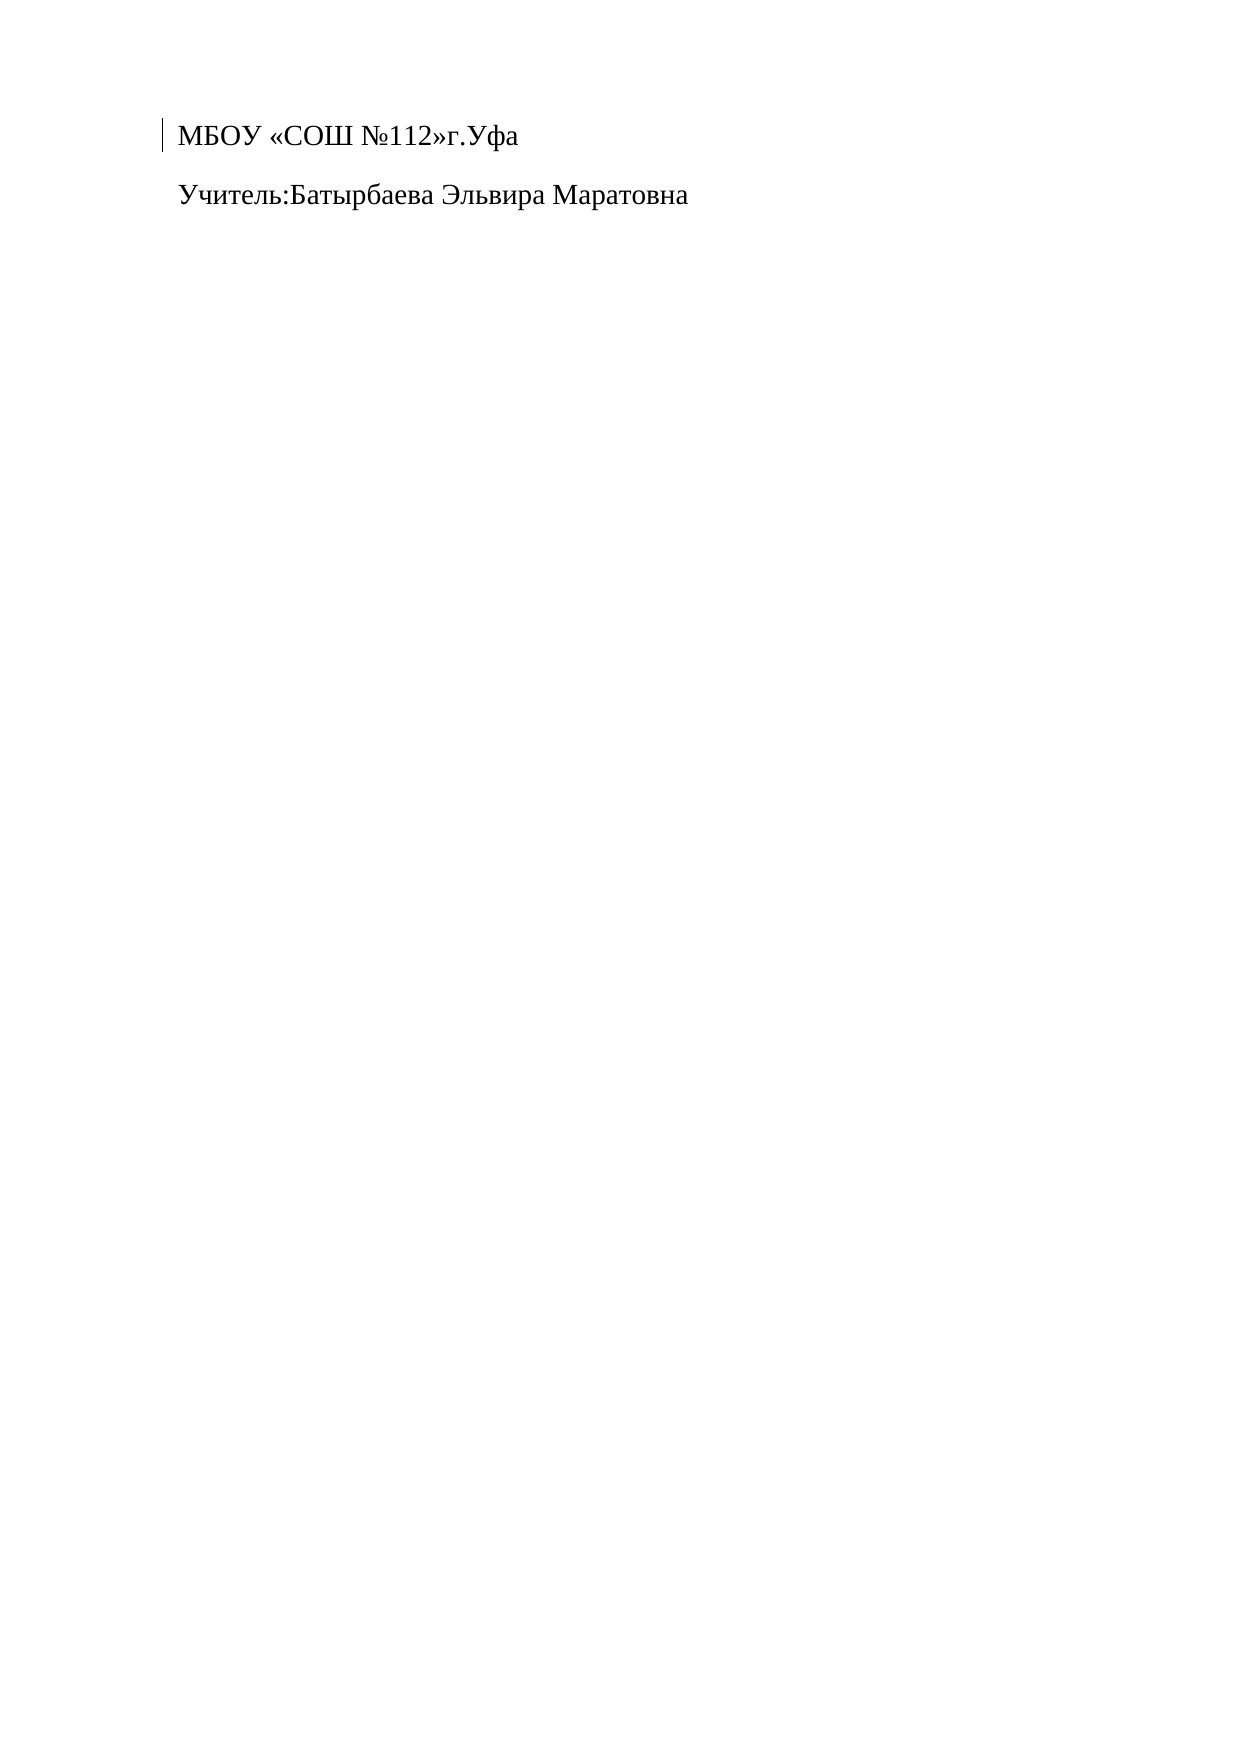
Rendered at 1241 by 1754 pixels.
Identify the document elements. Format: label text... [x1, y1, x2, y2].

text МБОУ «СОШ №112»г.Уфа [177, 118, 1152, 152]
text Учитель:Батырбаева Эльвира Маратовна [177, 177, 1152, 211]
